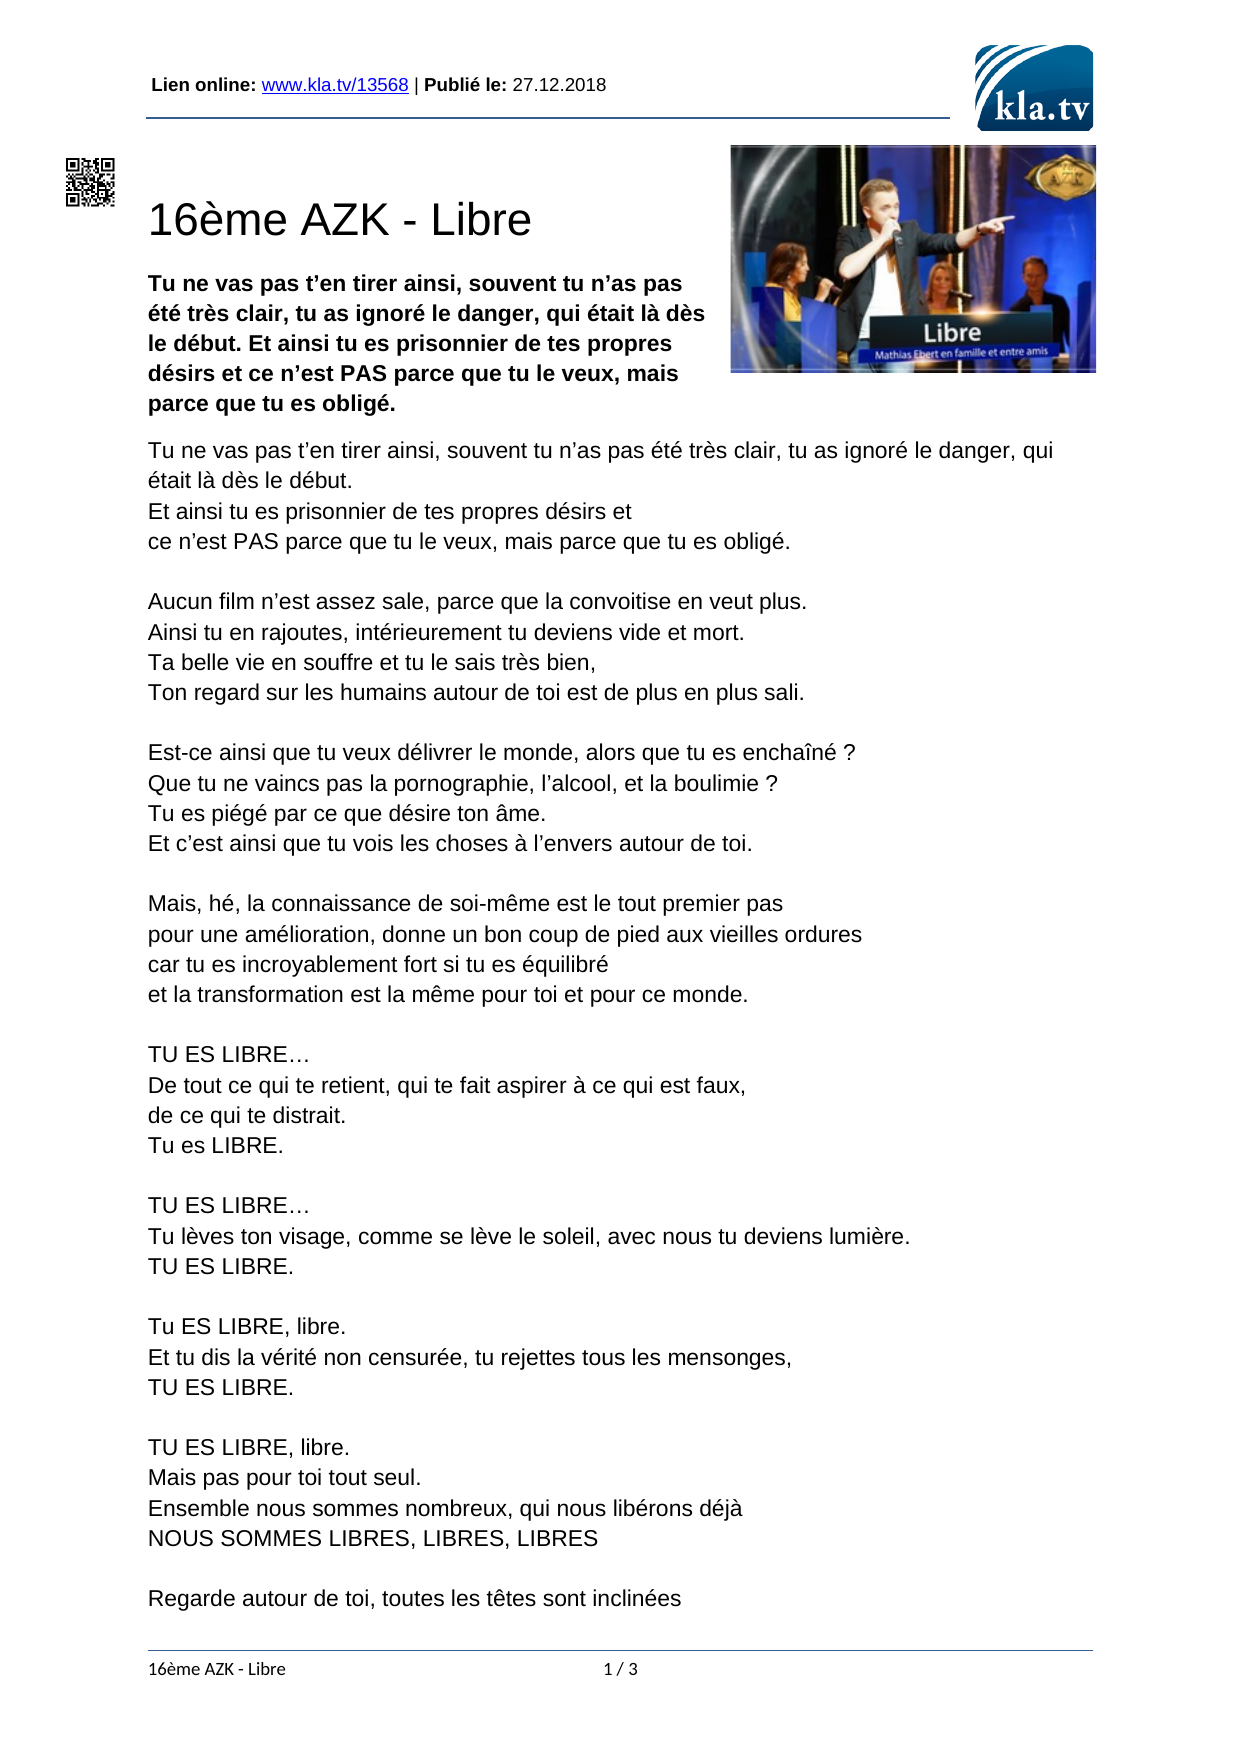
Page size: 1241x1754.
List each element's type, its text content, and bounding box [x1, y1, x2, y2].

text 16ème AZK - Libre [148, 192, 1093, 245]
text Tu ne vas pas t’en tirer ainsi, souvent tu n’as pas été très clair, tu as ignoré le danger, qui était là dès le début. Et ainsi tu es prisonnier de tes propres désirs et ce n’est PAS parce que tu le veux, mais parce que tu es obligé. [148, 269, 1093, 417]
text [148, 437, 1093, 1611]
